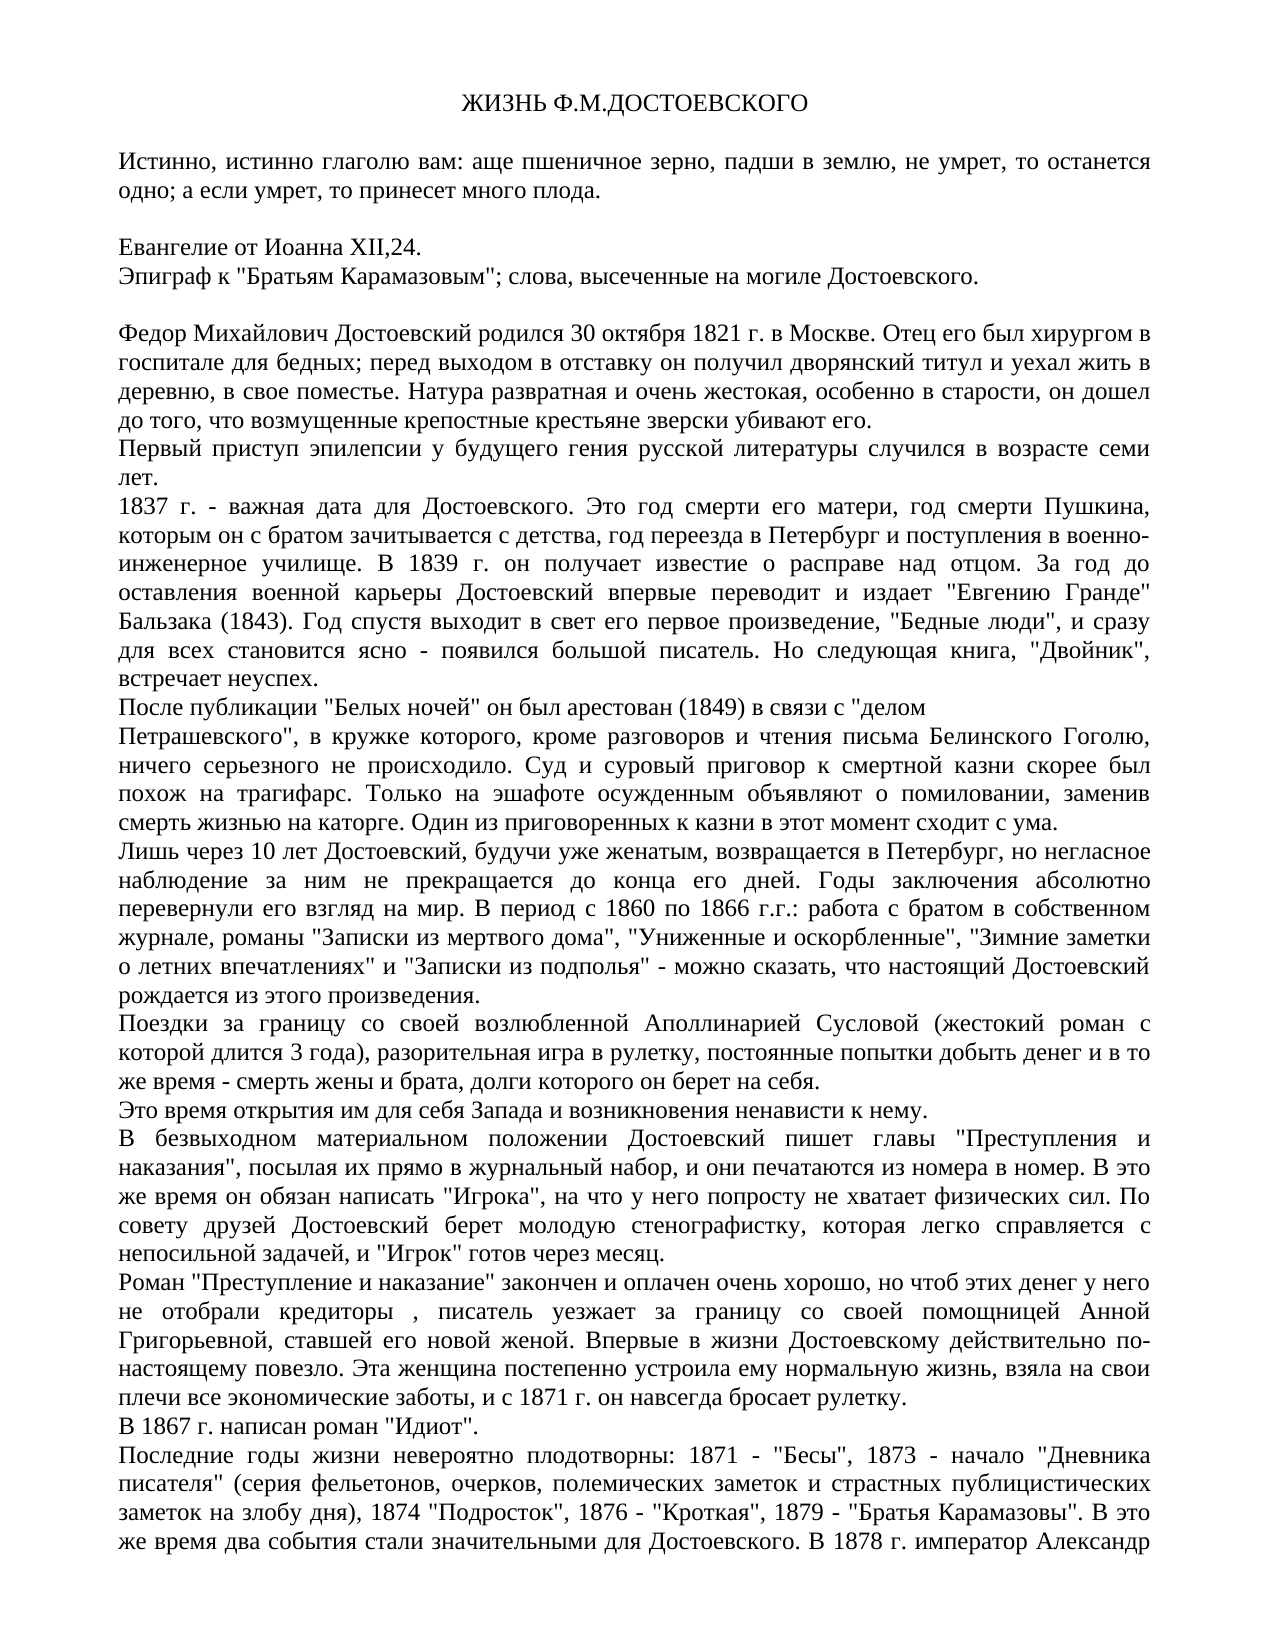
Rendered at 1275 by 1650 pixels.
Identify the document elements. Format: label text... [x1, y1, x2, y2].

text Роман "Преступление и наказание" закончен и оплачен очень хорошо, но чтоб этих денег у него не отобрали кредиторы , писатель уезжает за границу со своей помощницей Анной Григорьевной, ставшей его новой женой. Впервые в жизни Достоевскому действительно по-настоящему повезло. Эта женщина постепенно устроила ему нормальную жизнь, взяла на свои плечи все экономические заботы, и с 1871 г. он навсегда бросает рулетку. [118, 1267, 1152, 1411]
text Евангелие от Иоанна XII,24. [118, 232, 1152, 261]
text В безвыходном материальном положении Достоевский пишет главы "Преступления и наказания", посылая их прямо в журнальный набор, и они печатаются из номера в номер. В это же время он обязан написать "Игрока", на что у него попросту не хватает физических сил. По совету друзей Достоевский берет молодую стенографистку, которая легко справляется с непосильной задачей, и "Игрок" готов через месяц. [118, 1123, 1152, 1267]
text Лишь через 10 лет Достоевский, будучи уже женатым, возвращается в Петербург, но негласное наблюдение за ним не прекращается до конца его дней. Годы заключения абсолютно перевернули его взгляд на мир. В период с 1860 по 1866 г.г.: работа с братом в собственном журнале, романы "Записки из мертвого дома", "Униженные и оскорбленные", "Зимние заметки о летних впечатлениях" и "Записки из подполья" - можно сказать, что настоящий Достоевский рождается из этого произведения. [118, 836, 1152, 1008]
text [118, 1440, 1152, 1555]
text Поездки за границу со своей возлюбленной Аполлинарией Сусловой (жестокий роман с которой длится 3 года), разорительная игра в рулетку, постоянные попытки добыть денег и в то же время - смерть жены и брата, долги которого он берет на себя. [118, 1008, 1152, 1095]
text Эпиграф к "Братьям Карамазовым"; слова, высеченные на могиле Достоевского. [118, 261, 1152, 290]
text Истинно, истинно глаголю вам: аще пшеничное зерно, падши в землю, не умрет, то останется одно; а если умрет, то принесет много плода. [118, 146, 1152, 203]
text 1837 г. - важная дата для Достоевского. Это год смерти его матери, год смерти Пушкина, которым он с братом зачитывается с детства, год переезда в Петербург и поступления в военно-инженерное училище. В 1839 г. он получает известие о расправе над отцом. За год до оставления военной карьеры Достоевский впервые переводит и издает "Евгению Гранде" Бальзака (1843). Год спустя выходит в свет его первое произведение, "Бедные люди", и сразу для всех становится ясно - появился большой писатель. Но следующая книга, "Двойник", встречает неуспех. [118, 491, 1152, 692]
text Это время открытия им для себя Запада и возникновения ненависти к нему. [118, 1095, 1152, 1123]
text ЖИЗНЬ Ф.М.ДОСТОЕВСКОГО [118, 88, 1152, 117]
text После публикации "Белых ночей" он был арестован (1849) в связи с "делом [118, 692, 1152, 721]
text Федор Михайлович Достоевский родился 30 октября 1821 г. в Москве. Отец его был хирургом в госпитале для бедных; перед выходом в отставку он получил дворянский титул и уехал жить в деревню, в свое поместье. Натура развратная и очень жестокая, особенно в старости, он дошел до того, что возмущенные крепостные крестьяне зверски убивают его. [118, 318, 1152, 433]
text В 1867 г. написан роман "Идиот". [118, 1411, 1152, 1440]
text Первый приступ эпилепсии у будущего гения русской литературы случился в возрасте семи лет. [118, 433, 1152, 491]
text Петрашевского", в кружке которого, кроме разговоров и чтения письма Белинского Гоголю, ничего серьезного не происходило. Суд и суровый приговор к смертной казни скорее был похож на трагифарс. Только на эшафоте осужденным объявляют о помиловании, заменив смерть жизнью на каторге. Один из приговоренных к казни в этот момент сходит с ума. [118, 721, 1152, 836]
